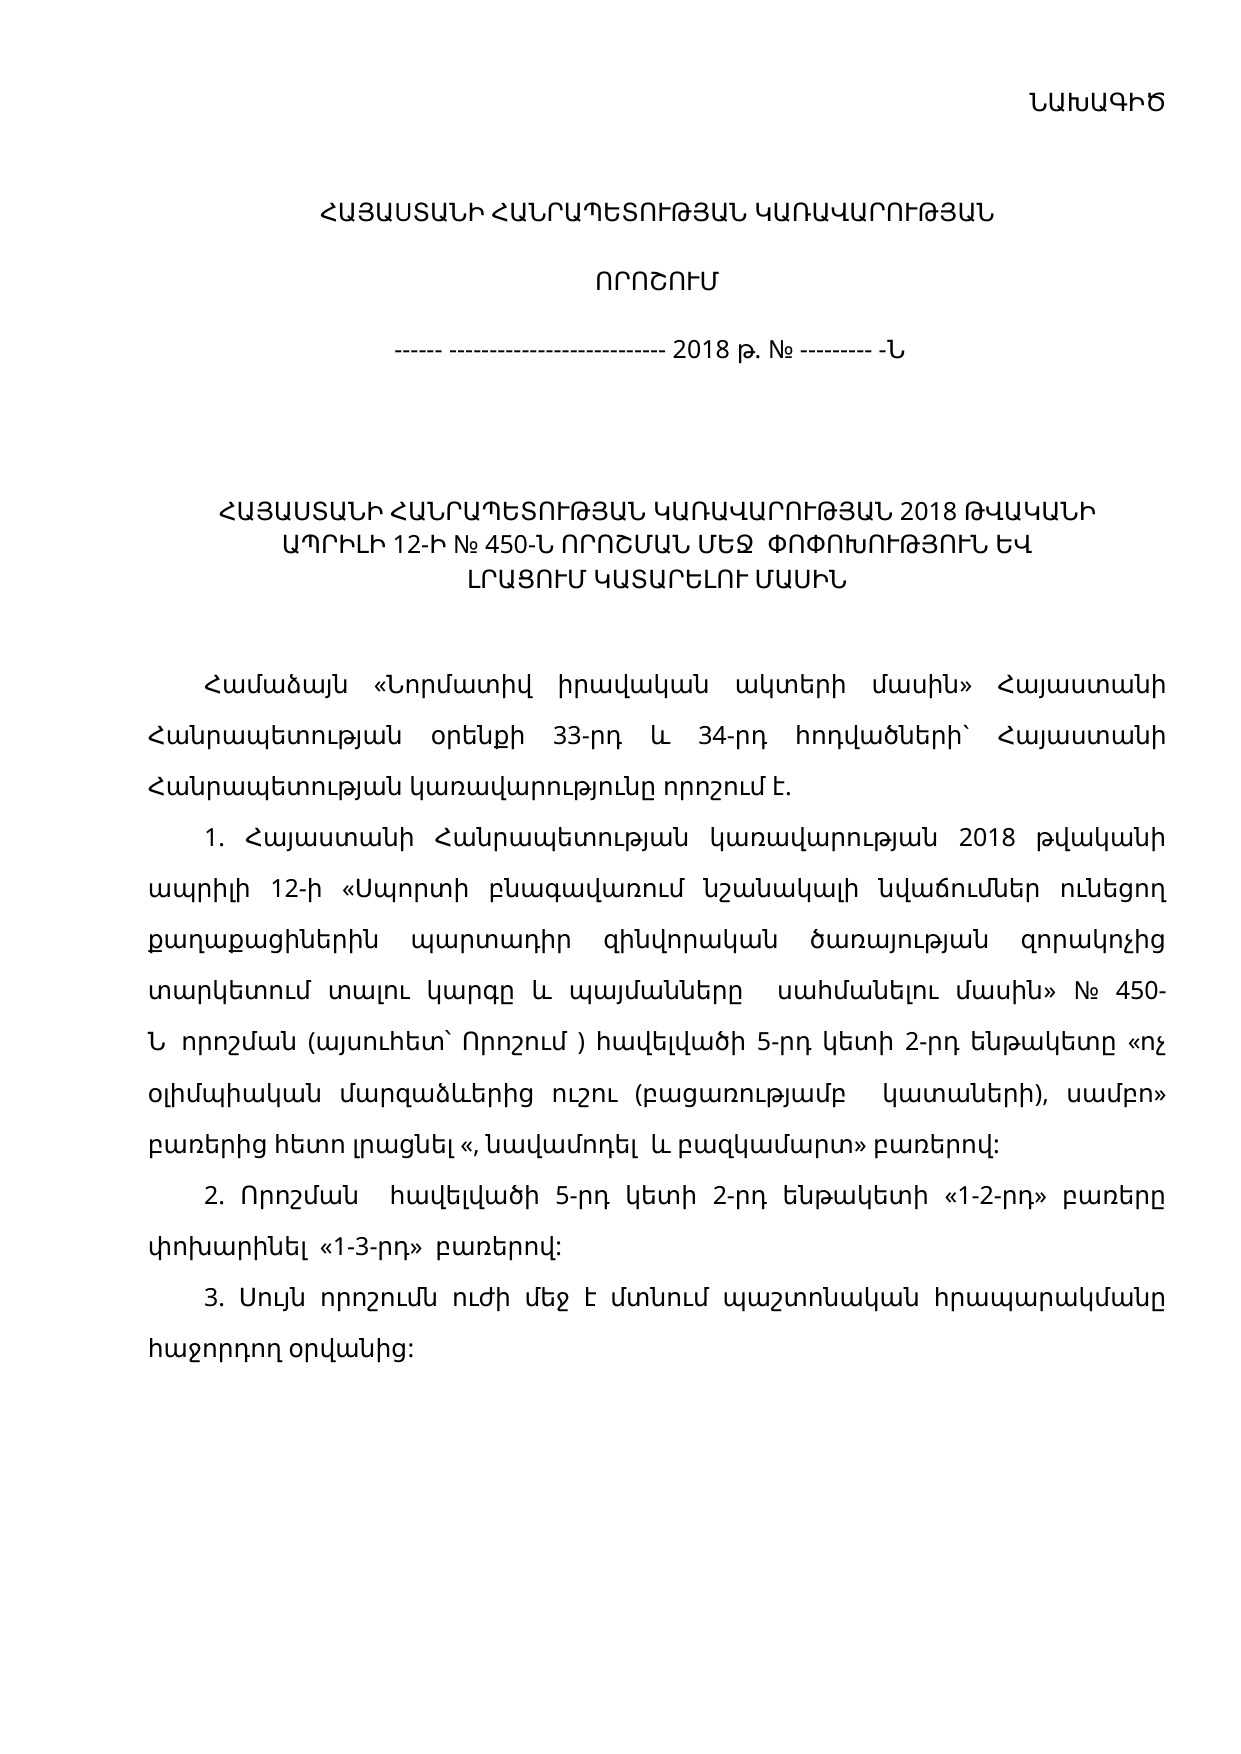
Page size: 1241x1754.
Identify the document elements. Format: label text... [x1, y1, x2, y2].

text 2. Որոշման հավելվածի 5-րդ կետի 2-րդ ենթակետի «1-2-րդ» բառերը փոխարինել «1-3-րդ» բառերով: [148, 1177, 1167, 1262]
text ԼՐԱՑՈՒՄ ԿԱՏԱՐԵԼՈՒ ՄԱՍԻՆ [148, 561, 1167, 595]
text ------ --------------------------- 2018 թ. № --------- -Ն [133, 331, 1167, 365]
text ՈՐՈՇՈՒՄ [148, 263, 1167, 297]
text 3. Սույն որոշումն ուժի մեջ է մտնում պաշտոնական հրապարակմանը հաջորդող օրվանից: [148, 1279, 1167, 1364]
text Համաձայն «Նորմատիվ իրավական ակտերի մասին» Հայաստանի Հանրապետության օրենքի 33-րդ և 34-րդ հոդվածների` Հայաuտանի Հանրապետության կառավարությունը որոշում է. [148, 667, 1167, 803]
text ԱՊՐԻԼԻ 12-Ի № 450-Ն ՈՐՈՇՄԱՆ ՄԵՋ ՓՈՓՈԽՈՒԹՅՈՒՆ ԵՎ [148, 527, 1167, 561]
text 1. Հայաստանի Հանրապետության կառավարության 2018 թվականի ապրիլի 12-ի «Սպորտի բնագավառում նշանակալի նվաճումներ ունեցող քաղաքացիներին պարտադիր զինվորական ծառայության զորակոչից տարկետում տալու կարգը և պայմանները սահմանելու մասին» № 450-Ն որոշման (այսուհետ՝ Որոշում ) հավելվածի 5-րդ կետի 2-րդ ենթակետը «ոչ օլիմպիական մարզաձևերից ուշու (բացառությամբ կատաների), սամբո» բառերից հետո լրացնել «, նավամոդել և բազկամարտ» բառերով: [148, 820, 1167, 1160]
text ՀԱՅԱUՏԱՆԻ ՀԱՆՐԱՊԵՏՈՒԹՅԱՆ ԿԱՌԱՎԱՐՈՒԹՅԱՆ [148, 195, 1167, 229]
text ՀԱՅԱՍՏԱՆԻ ՀԱՆՐԱՊԵՏՈՒԹՅԱՆ ԿԱՌԱՎԱՐՈՒԹՅԱՆ 2018 ԹՎԱԿԱՆԻ [148, 493, 1167, 527]
text ՆԱԽԱԳԻԾ [148, 84, 1167, 118]
